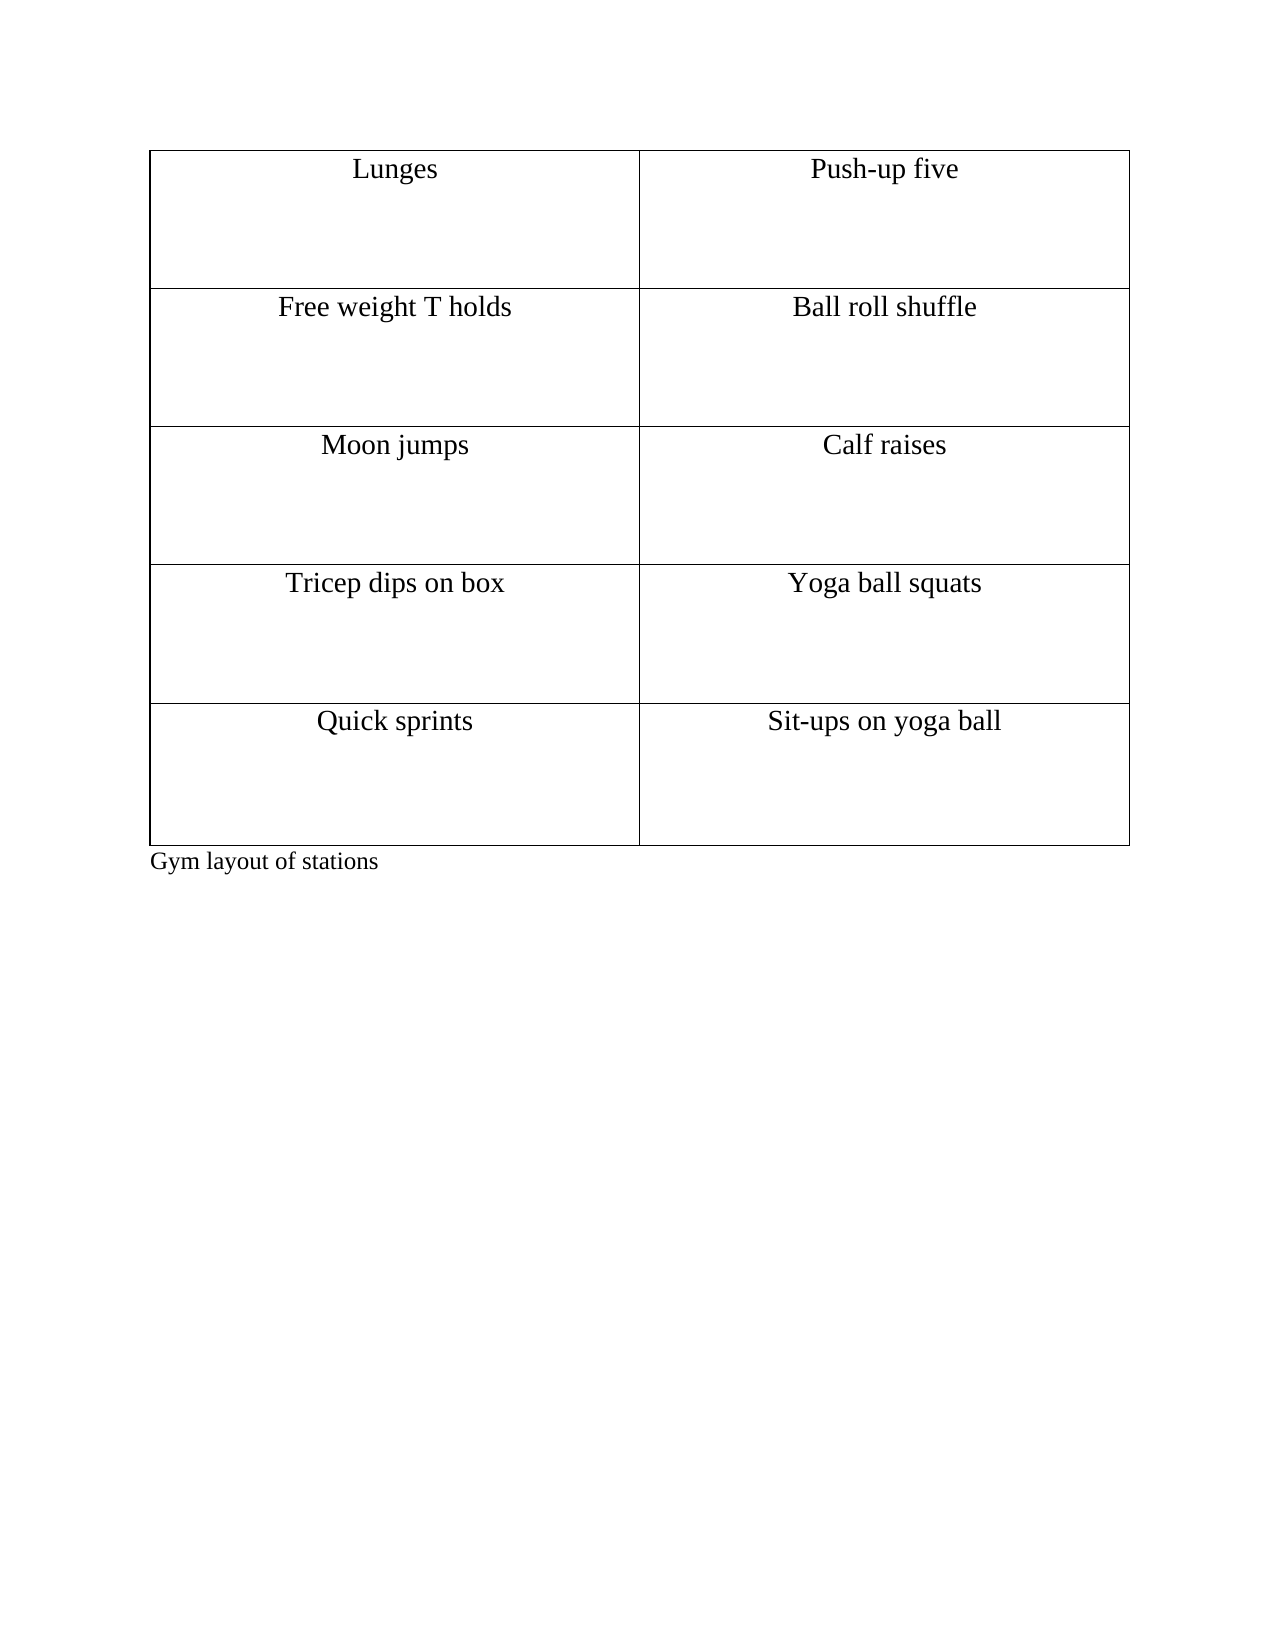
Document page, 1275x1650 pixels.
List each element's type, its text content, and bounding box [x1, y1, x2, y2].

table_cell Moon jumps [151, 427, 639, 564]
table_cell Quick sprints [151, 704, 639, 845]
table_cell Yoga ball squats [640, 565, 1129, 702]
table_cell Calf raises [640, 427, 1129, 564]
table_cell Free weight T holds [151, 289, 639, 426]
table_cell Ball roll shuffle [640, 289, 1129, 426]
table_cell Lunges [151, 151, 639, 288]
table_cell Push-up five [640, 151, 1129, 288]
table_cell Tricep dips on box [151, 565, 639, 702]
text Gym layout of stations [150, 846, 1125, 875]
table_cell Sit-ups on yoga ball [640, 704, 1129, 845]
